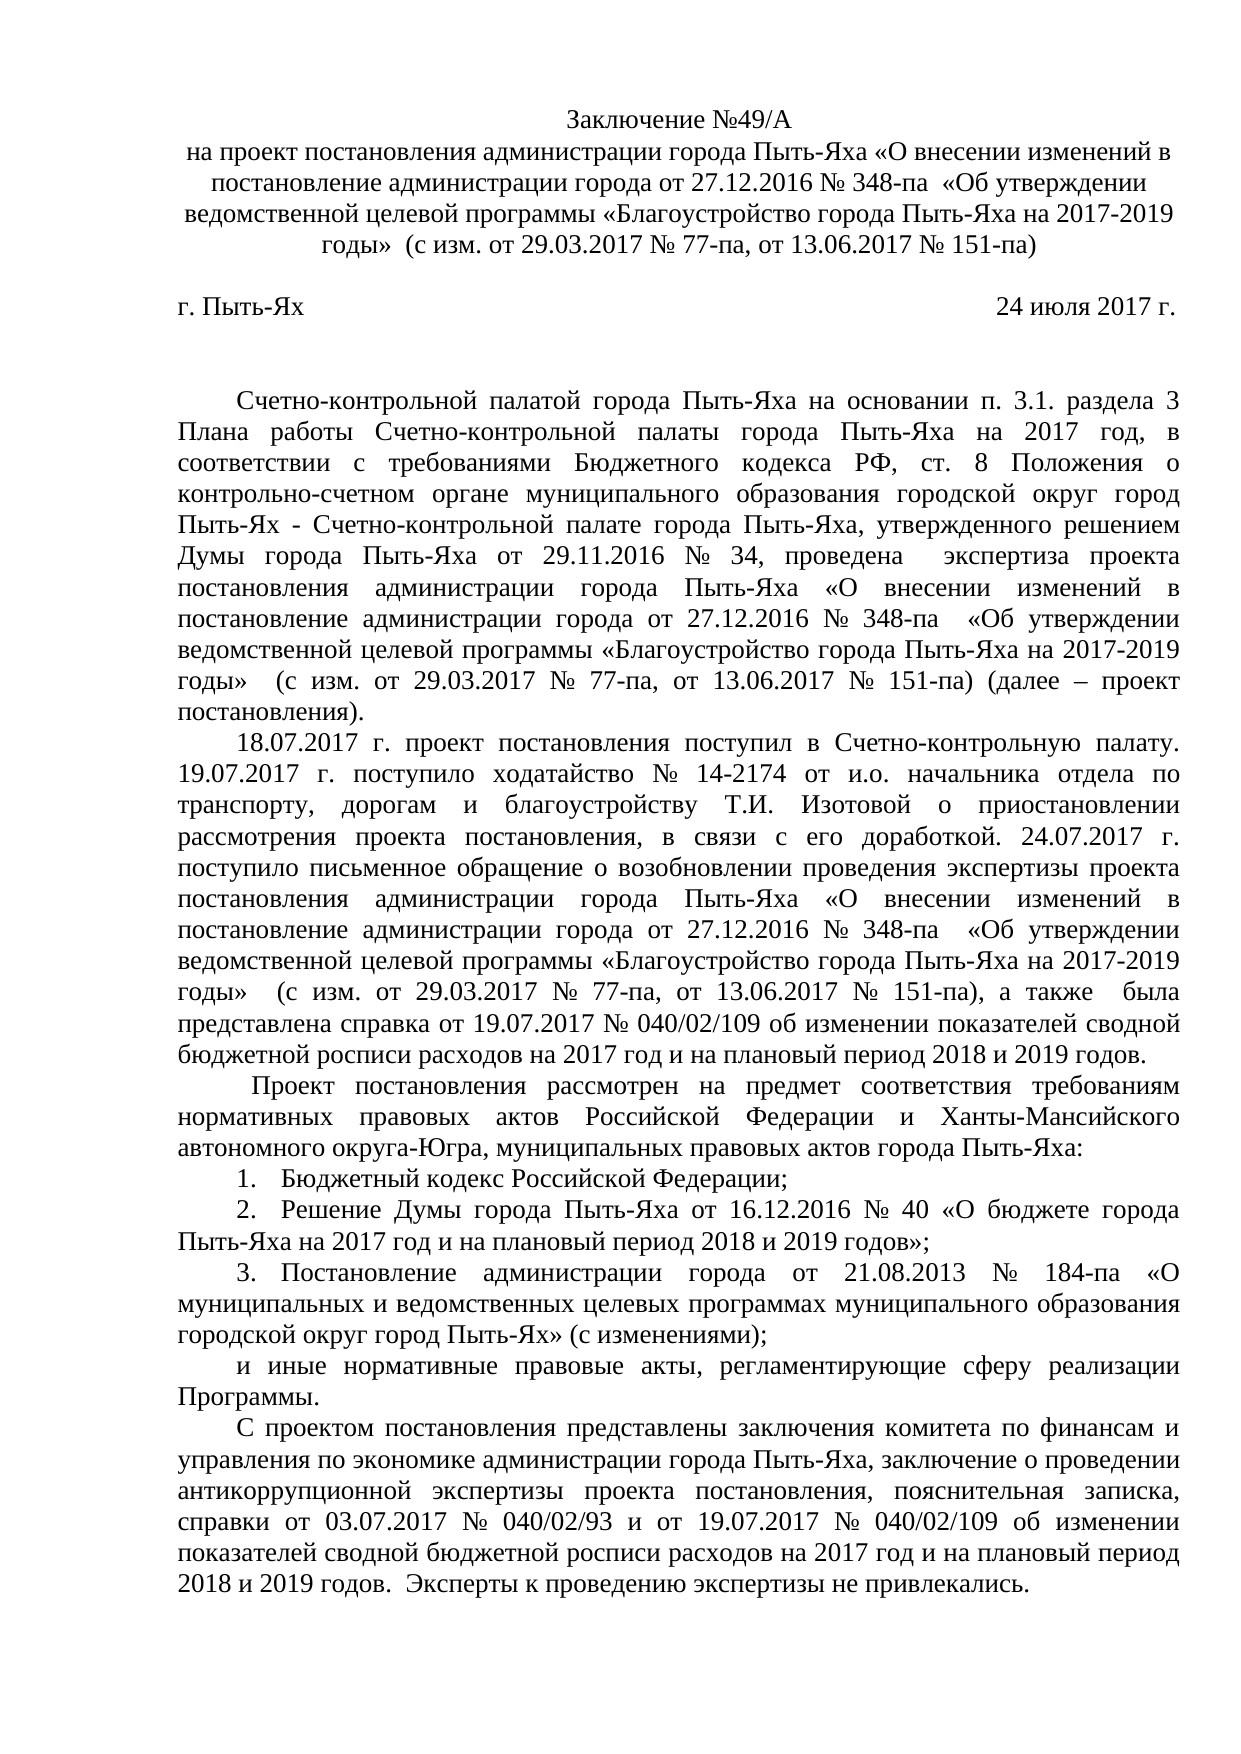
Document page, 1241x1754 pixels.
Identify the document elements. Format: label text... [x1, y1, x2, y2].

text 18.07.2017 г. проект постановления поступил в Счетно-контрольную палату. 19.07.2017 г. поступило ходатайство № 14-2174 от и.о. начальника отдела по транспорту, дорогам и благоустройству Т.И. Изотовой о приостановлении рассмотрения проекта постановления, в связи с его доработкой. 24.07.2017 г. поступило письменное обращение о возобновлении проведения экспертизы проекта постановления администрации города Пыть-Яха «О внесении изменений в постановление администрации города от 27.12.2016 № 348-па «Об утверждении ведомственной целевой программы «Благоустройство города Пыть-Яха на 2017-2019 годы» (с изм. от 29.03.2017 № 77-па, от 13.06.2017 № 151-па), а также была представлена справка от 19.07.2017 № 040/02/109 об изменении показателей сводной бюджетной росписи расходов на 2017 год и на плановый период 2018 и 2019 годов. [177, 726, 1181, 1069]
text г. Пыть-Ях 24 июля 2017 г. [177, 290, 1181, 321]
list Решение Думы города Пыть-Яха от 16.12.2016 № 40 «О бюджете города Пыть-Яха на 2017 год и на плановый период 2018 и 2019 годов»; [177, 1193, 1181, 1256]
text на проект постановления администрации города Пыть-Яха «О внесении изменений в постановление администрации города от 27.12.2016 № 348-па «Об утверждении ведомственной целевой программы «Благоустройство города Пыть-Яха на 2017-2019 годы» (с изм. от 29.03.2017 № 77-па, от 13.06.2017 № 151-па) [177, 134, 1181, 259]
text и иные нормативные правовые акты, регламентирующие сферу реализации Программы. [177, 1349, 1181, 1412]
text Проект постановления рассмотрен на предмет соответствия требованиям нормативных правовых актов Российской Федерации и Ханты-Мансийского автономного округа-Югра, муниципальных правовых актов города Пыть-Яха: [177, 1069, 1181, 1162]
list Постановление администрации города от 21.08.2013 № 184-па «О муниципальных и ведомственных целевых программах муниципального образования городской округ город Пыть-Ях» (с изменениями); [177, 1256, 1181, 1349]
text С проектом постановления представлены заключения комитета по финансам и управления по экономике администрации города Пыть-Яха, заключение о проведении антикоррупционной экспертизы проекта постановления, пояснительная записка, справки от 03.07.2017 № 040/02/93 и от 19.07.2017 № 040/02/109 об изменении показателей сводной бюджетной росписи расходов на 2017 год и на плановый период 2018 и 2019 годов. Эксперты к проведению экспертизы не привлекались. [177, 1412, 1181, 1598]
text Счетно-контрольной палатой города Пыть-Яха на основании п. 3.1. раздела 3 Плана работы Счетно-контрольной палаты города Пыть-Яха на 2017 год, в соответствии с требованиями Бюджетного кодекса РФ, ст. 8 Положения о контрольно-счетном органе муниципального образования городской округ город Пыть-Ях - Счетно-контрольной палате города Пыть-Яха, утвержденного решением Думы города Пыть-Яха от 29.11.2016 № 34, проведена экспертиза проекта постановления администрации города Пыть-Яха «О внесении изменений в постановление администрации города от 27.12.2016 № 348-па «Об утверждении ведомственной целевой программы «Благоустройство города Пыть-Яха на 2017-2019 годы» (с изм. от 29.03.2017 № 77-па, от 13.06.2017 № 151-па) (далее – проект постановления). [177, 384, 1181, 726]
list Бюджетный кодекс Российской Федерации; [177, 1162, 1181, 1193]
text Заключение №49/А [177, 103, 1181, 134]
